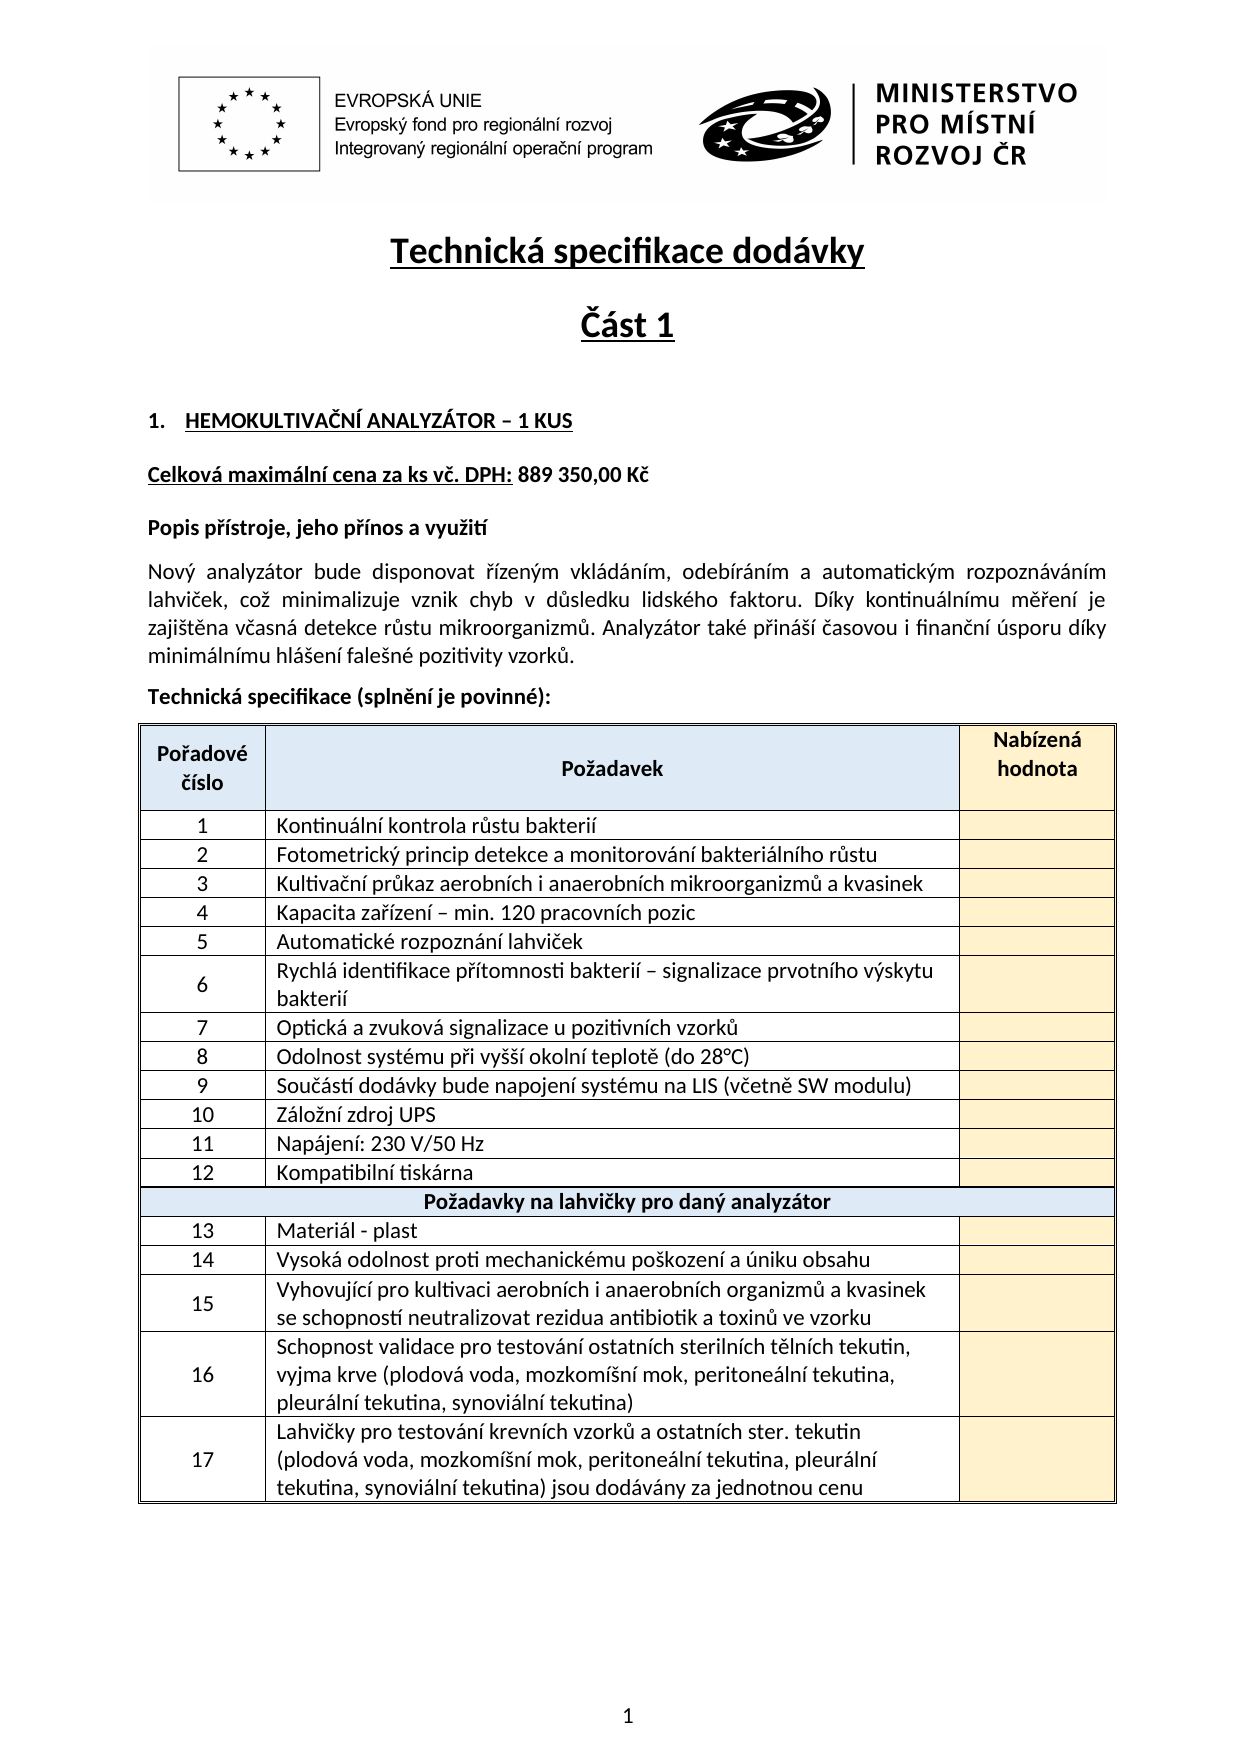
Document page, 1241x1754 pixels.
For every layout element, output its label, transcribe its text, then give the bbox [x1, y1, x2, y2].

table_cell Požadavky na lahvičky pro daný analyzátor [141, 1188, 1114, 1216]
table_cell Vyhovující pro kultivaci aerobních i anaerobních organizmů a kvasinek se schopností neutralizovat rezidua antibiotik a toxinů ve vzorku [266, 1275, 959, 1331]
table_cell Odolnost systému při vyšší okolní teplotě (do 28°C) [266, 1042, 959, 1070]
table_cell Optická a zvuková signalizace u pozitivních vzorků [266, 1013, 959, 1041]
table_cell 14 [141, 1246, 265, 1274]
table_cell 8 [141, 1042, 265, 1070]
text Nový analyzátor bude disponovat řízeným vkládáním, odebíráním a automatickým rozpoznáváním lahviček, což minimalizuje vznik chyb v důsledku lidského faktoru. Díky kontinuálnímu měření je zajištěna včasná detekce růstu mikroorganizmů. Analyzátor také přináší časovou i finanční úsporu díky minimálnímu hlášení falešné pozitivity vzorků. [148, 557, 1107, 669]
table_cell [960, 1275, 1114, 1331]
table_cell 9 [141, 1071, 265, 1099]
table_cell 15 [141, 1275, 265, 1331]
table_cell [960, 898, 1114, 926]
table_cell Záložní zdroj UPS [266, 1100, 959, 1128]
table_cell 13 [141, 1217, 265, 1244]
table_cell [960, 956, 1114, 1012]
table_cell Vysoká odolnost proti mechanickému poškození a úniku obsahu [266, 1246, 959, 1274]
text Část 1 [148, 301, 1107, 347]
table_cell 10 [141, 1100, 265, 1128]
table_cell Materiál - plast [266, 1217, 959, 1244]
table_cell [960, 1129, 1114, 1157]
table_cell [960, 1246, 1114, 1274]
picture [147, 44, 1108, 203]
table_cell Napájení: 230 V/50 Hz [266, 1129, 959, 1157]
text Technická specifikace (splnění je povinné): [148, 682, 1107, 710]
table_cell [960, 1071, 1114, 1099]
table_cell Fotometrický princip detekce a monitorování bakteriálního růstu [266, 840, 959, 868]
table_cell [960, 1332, 1114, 1416]
table_cell [960, 1159, 1114, 1186]
table_cell Kontinuální kontrola růstu bakterií [266, 811, 959, 839]
table_cell [960, 811, 1114, 839]
table_cell 4 [141, 898, 265, 926]
table_cell 1 [141, 811, 265, 839]
table_cell Kultivační průkaz aerobních i anaerobních mikroorganizmů a kvasinek [266, 869, 959, 897]
list Hemokultivační analyzátor – 1 kus [148, 407, 1107, 435]
table_cell 7 [141, 1013, 265, 1041]
table_header Pořadové číslo [141, 726, 265, 810]
table_cell 2 [141, 840, 265, 868]
table_cell [960, 1013, 1114, 1041]
table_cell [960, 1417, 1114, 1501]
table_cell Automatické rozpoznání lahviček [266, 927, 959, 955]
table_cell 16 [141, 1332, 265, 1416]
table_cell 11 [141, 1129, 265, 1157]
table_header Nabízená hodnota [960, 726, 1114, 810]
table_cell [960, 1042, 1114, 1070]
table_cell 6 [141, 956, 265, 1012]
table_cell Rychlá identifikace přítomnosti bakterií – signalizace prvotního výskytu bakterií [266, 956, 959, 1012]
table_cell Kompatibilní tiskárna [266, 1159, 959, 1186]
table_cell Schopnost validace pro testování ostatních sterilních tělních tekutin, vyjma krve (plodová voda, mozkomíšní mok, peritoneální tekutina, pleurální tekutina, synoviální tekutina) [266, 1332, 959, 1416]
text Celková maximální cena za ks vč. DPH: 889 350,00 Kč [148, 460, 1107, 488]
table_header Požadavek [266, 726, 959, 810]
text Popis přístroje, jeho přínos a využití [148, 513, 1107, 541]
table_cell Kapacita zařízení – min. 120 pracovních pozic [266, 898, 959, 926]
table_cell 17 [141, 1417, 265, 1501]
table_cell [960, 869, 1114, 897]
table_cell 12 [141, 1159, 265, 1186]
table_cell Součástí dodávky bude napojení systému na LIS (včetně SW modulu) [266, 1071, 959, 1099]
table_cell [960, 927, 1114, 955]
table_cell [960, 1100, 1114, 1128]
table_cell Lahvičky pro testování krevních vzorků a ostatních ster. tekutin (plodová voda, mozkomíšní mok, peritoneální tekutina, pleurální tekutina, synoviální tekutina) jsou dodávány za jednotnou cenu [266, 1417, 959, 1501]
table_cell 5 [141, 927, 265, 955]
table_cell 3 [141, 869, 265, 897]
text Technická specifikace dodávky [148, 227, 1107, 273]
table_cell [960, 1217, 1114, 1244]
table_cell [960, 840, 1114, 868]
